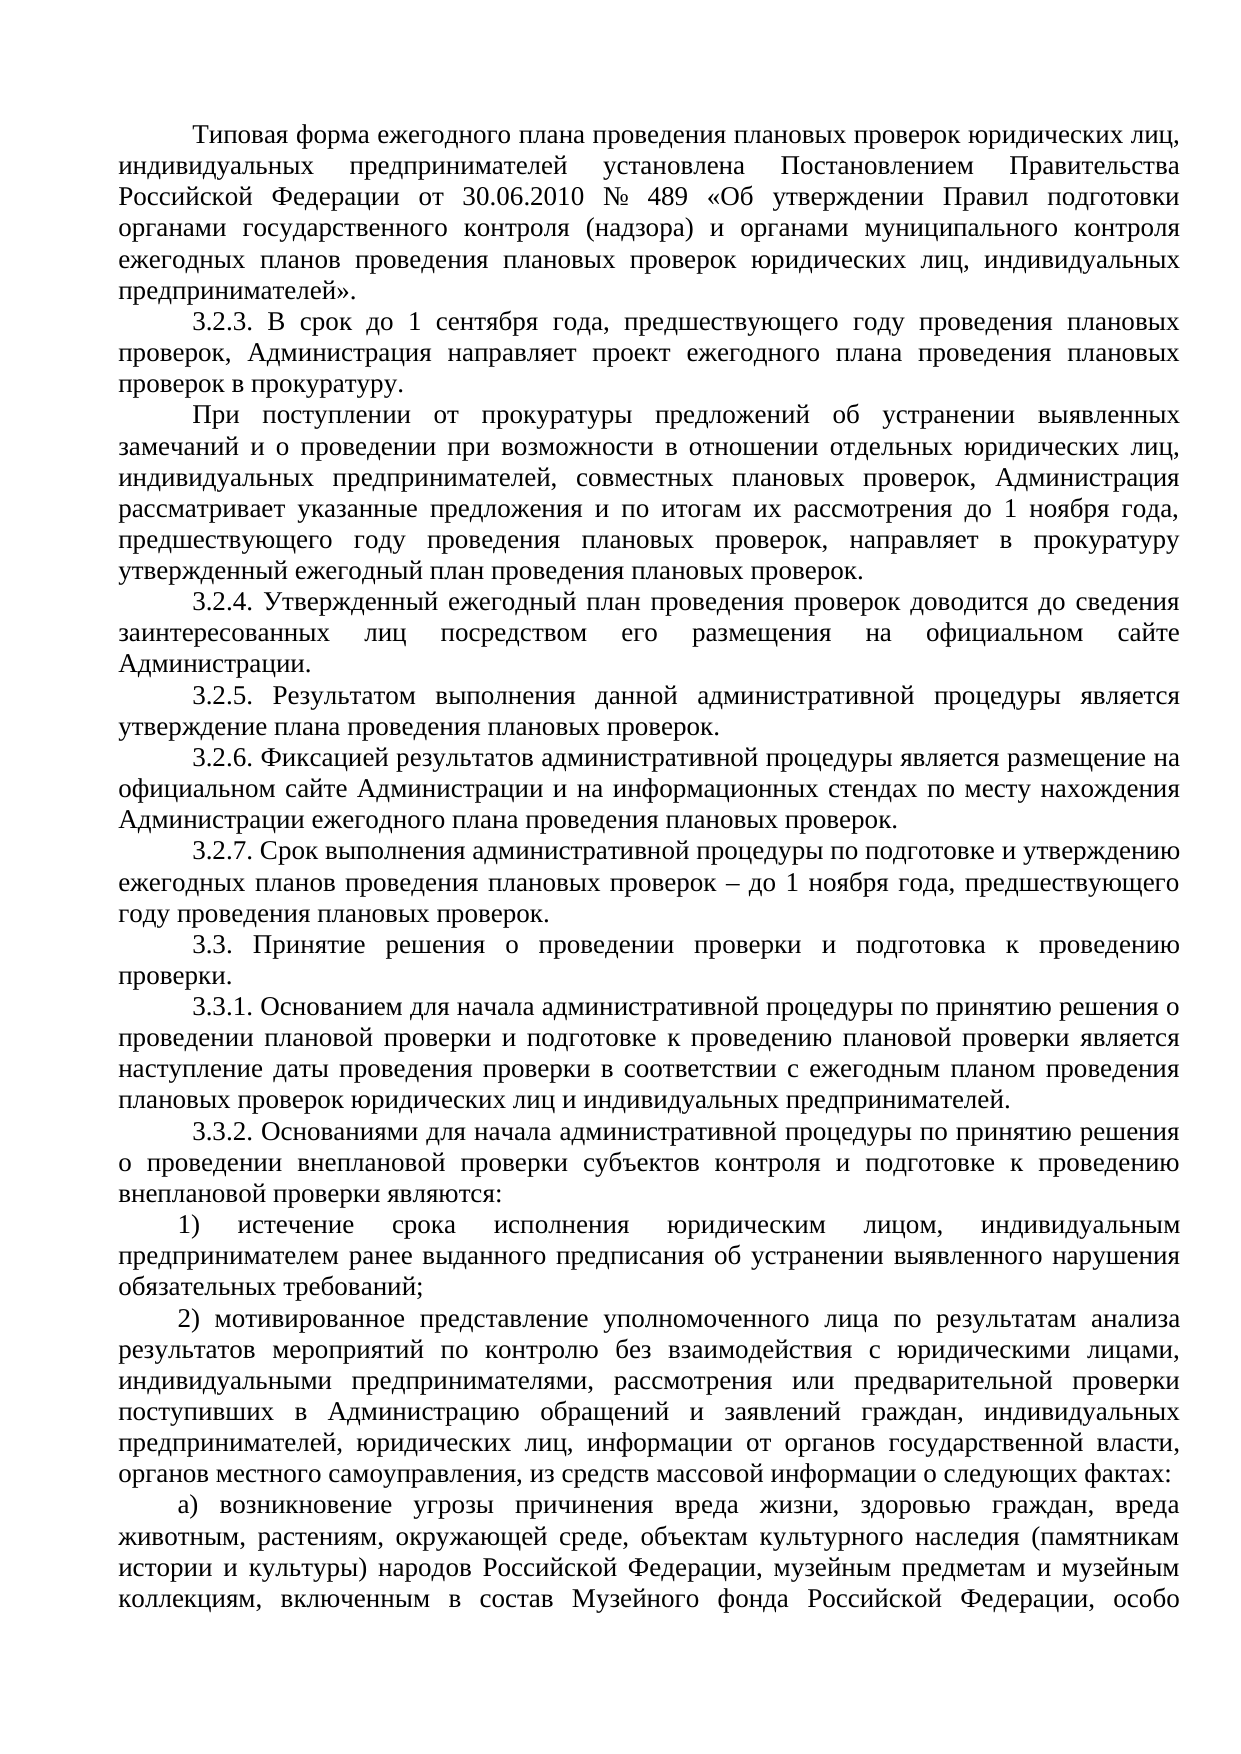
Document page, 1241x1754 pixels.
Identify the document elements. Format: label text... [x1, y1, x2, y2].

text 1) истечение срока исполнения юридическим лицом, индивидуальным предпринимателем ранее выданного предписания об устранении выявленного нарушения обязательных требований; [118, 1208, 1181, 1302]
text 2) мотивированное представление уполномоченного лица по результатам анализа результатов мероприятий по контролю без взаимодействия с юридическими лицами, индивидуальными предпринимателями, рассмотрения или предварительной проверки поступивших в Администрацию обращений и заявлений граждан, индивидуальных предпринимателей, юридических лиц, информации от органов государственной власти, органов местного самоуправления, из средств массовой информации о следующих фактах: [118, 1302, 1181, 1488]
text 3.2.5. Результатом выполнения данной административной процедуры является утверждение плана проведения плановых проверок. [118, 679, 1181, 741]
text 3.3.2. Основаниями для начала административной процедуры по принятию решения о проведении внеплановой проверки субъектов контроля и подготовке к проведению внеплановой проверки являются: [118, 1115, 1181, 1208]
text Типовая форма ежегодного плана проведения плановых проверок юридических лиц, индивидуальных предпринимателей установлена Постановлением Правительства Российской Федерации от 30.06.2010 № 489 «Об утверждении Правил подготовки органами государственного контроля (надзора) и органами муниципального контроля ежегодных планов проведения плановых проверок юридических лиц, индивидуальных предпринимателей». [118, 118, 1181, 305]
text 3.2.7. Срок выполнения административной процедуры по подготовке и утверждению ежегодных планов проведения плановых проверок – до 1 ноября года, предшествующего году проведения плановых проверок. [118, 834, 1181, 928]
text При поступлении от прокуратуры предложений об устранении выявленных замечаний и о проведении при возможности в отношении отдельных юридических лиц, индивидуальных предпринимателей, совместных плановых проверок, Администрация рассматривает указанные предложения и по итогам их рассмотрения до 1 ноября года, предшествующего году проведения плановых проверок, направляет в прокуратуру утвержденный ежегодный план проведения плановых проверок. [118, 398, 1181, 585]
text 3.3. Принятие решения о проведении проверки и подготовка к проведению проверки. [118, 928, 1181, 990]
text 3.3.1. Основанием для начала административной процедуры по принятию решения о проведении плановой проверки и подготовке к проведению плановой проверки является наступление даты проведения проверки в соответствии с ежегодным планом проведения плановых проверок юридических лиц и индивидуальных предпринимателей. [118, 990, 1181, 1115]
text 3.2.3. В срок до 1 сентября года, предшествующего году проведения плановых проверок, Администрация направляет проект ежегодного плана проведения плановых проверок в прокуратуру. [118, 305, 1181, 398]
text 3.2.4. Утвержденный ежегодный план проведения проверок доводится до сведения заинтересованных лиц посредством его размещения на официальном сайте Администрации. [118, 585, 1181, 679]
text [118, 1488, 1181, 1613]
text 3.2.6. Фиксацией результатов административной процедуры является размещение на официальном сайте Администрации и на информационных стендах по месту нахождения Администрации ежегодного плана проведения плановых проверок. [118, 741, 1181, 834]
